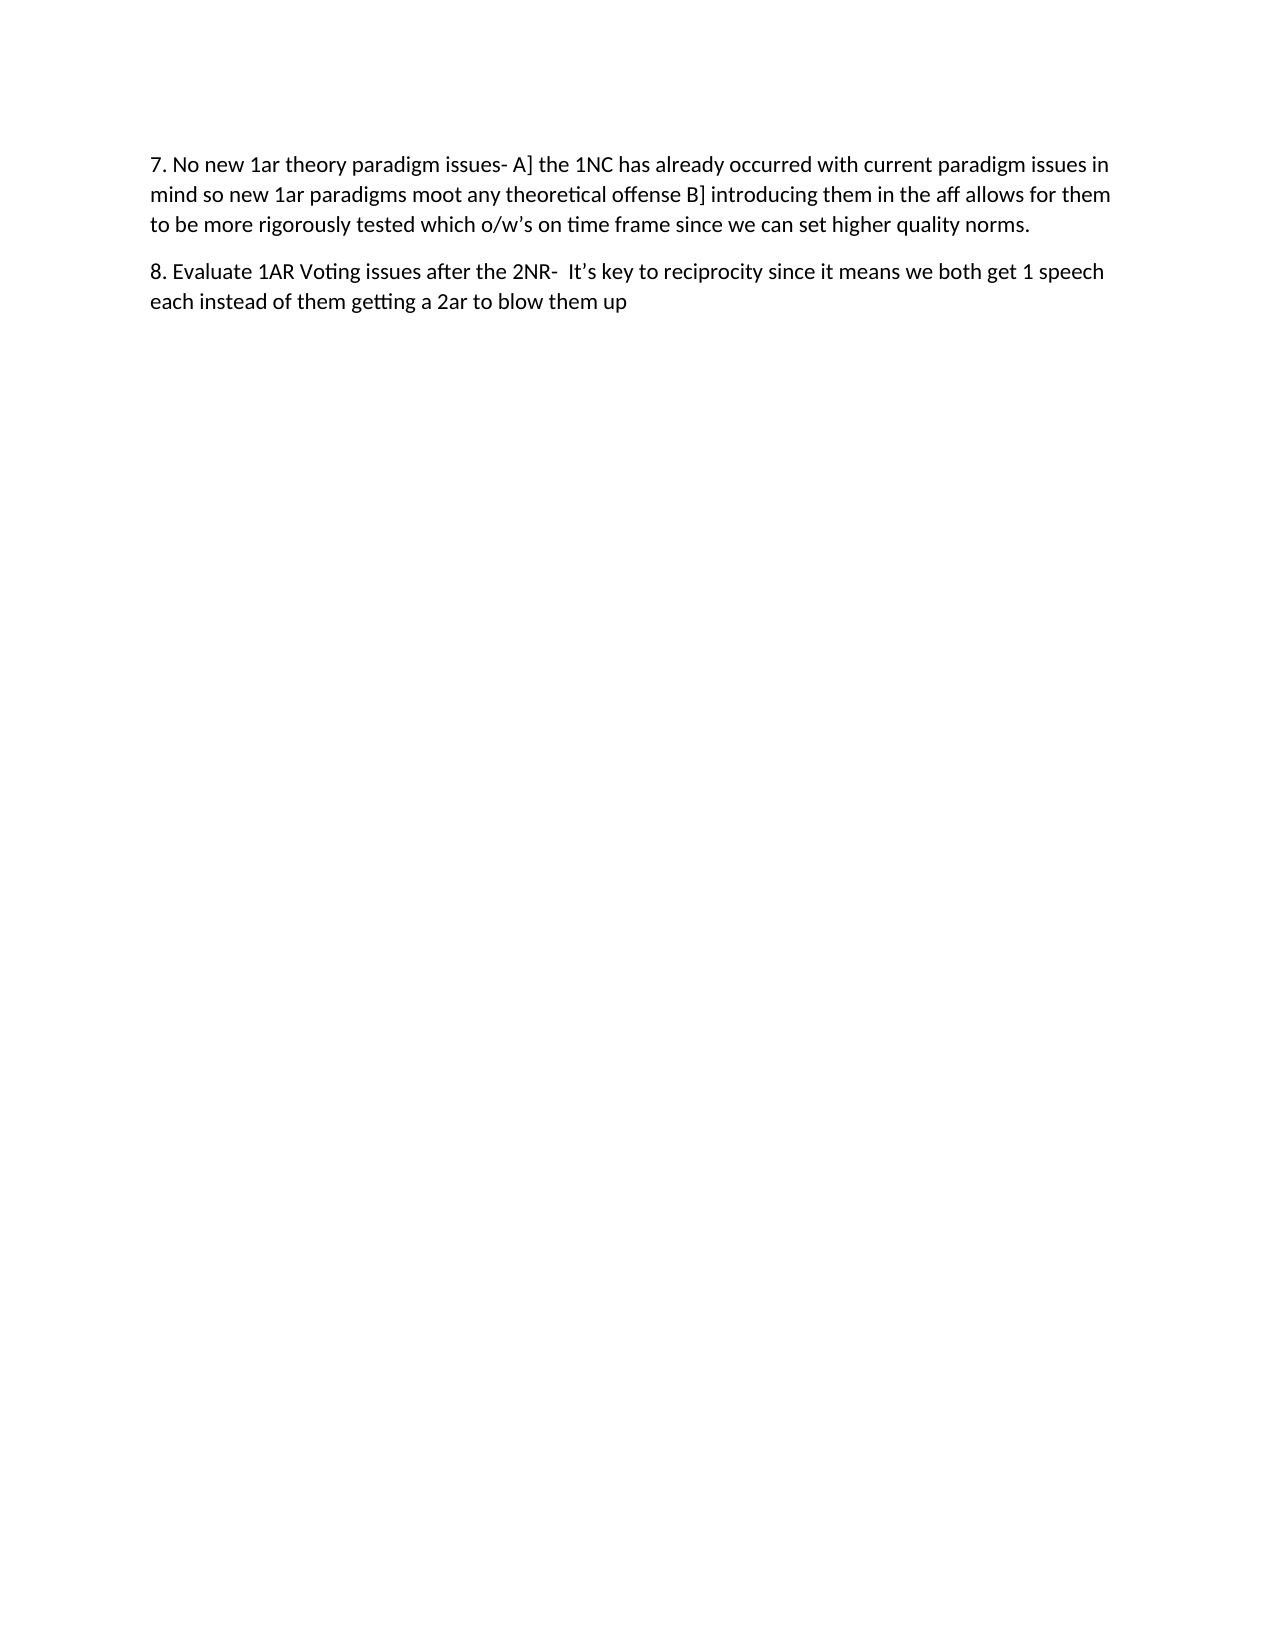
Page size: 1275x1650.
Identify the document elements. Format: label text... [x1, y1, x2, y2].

text 7. No new 1ar theory paradigm issues- A] the 1NC has already occurred with current paradigm issues in mind so new 1ar paradigms moot any theoretical offense B] introducing them in the aff allows for them to be more rigorously tested which o/w’s on time frame since we can set higher quality norms. [150, 150, 1125, 238]
text 8. Evaluate 1AR Voting issues after the 2NR- It’s key to reciprocity since it means we both get 1 speech each instead of them getting a 2ar to blow them up [150, 257, 1125, 316]
